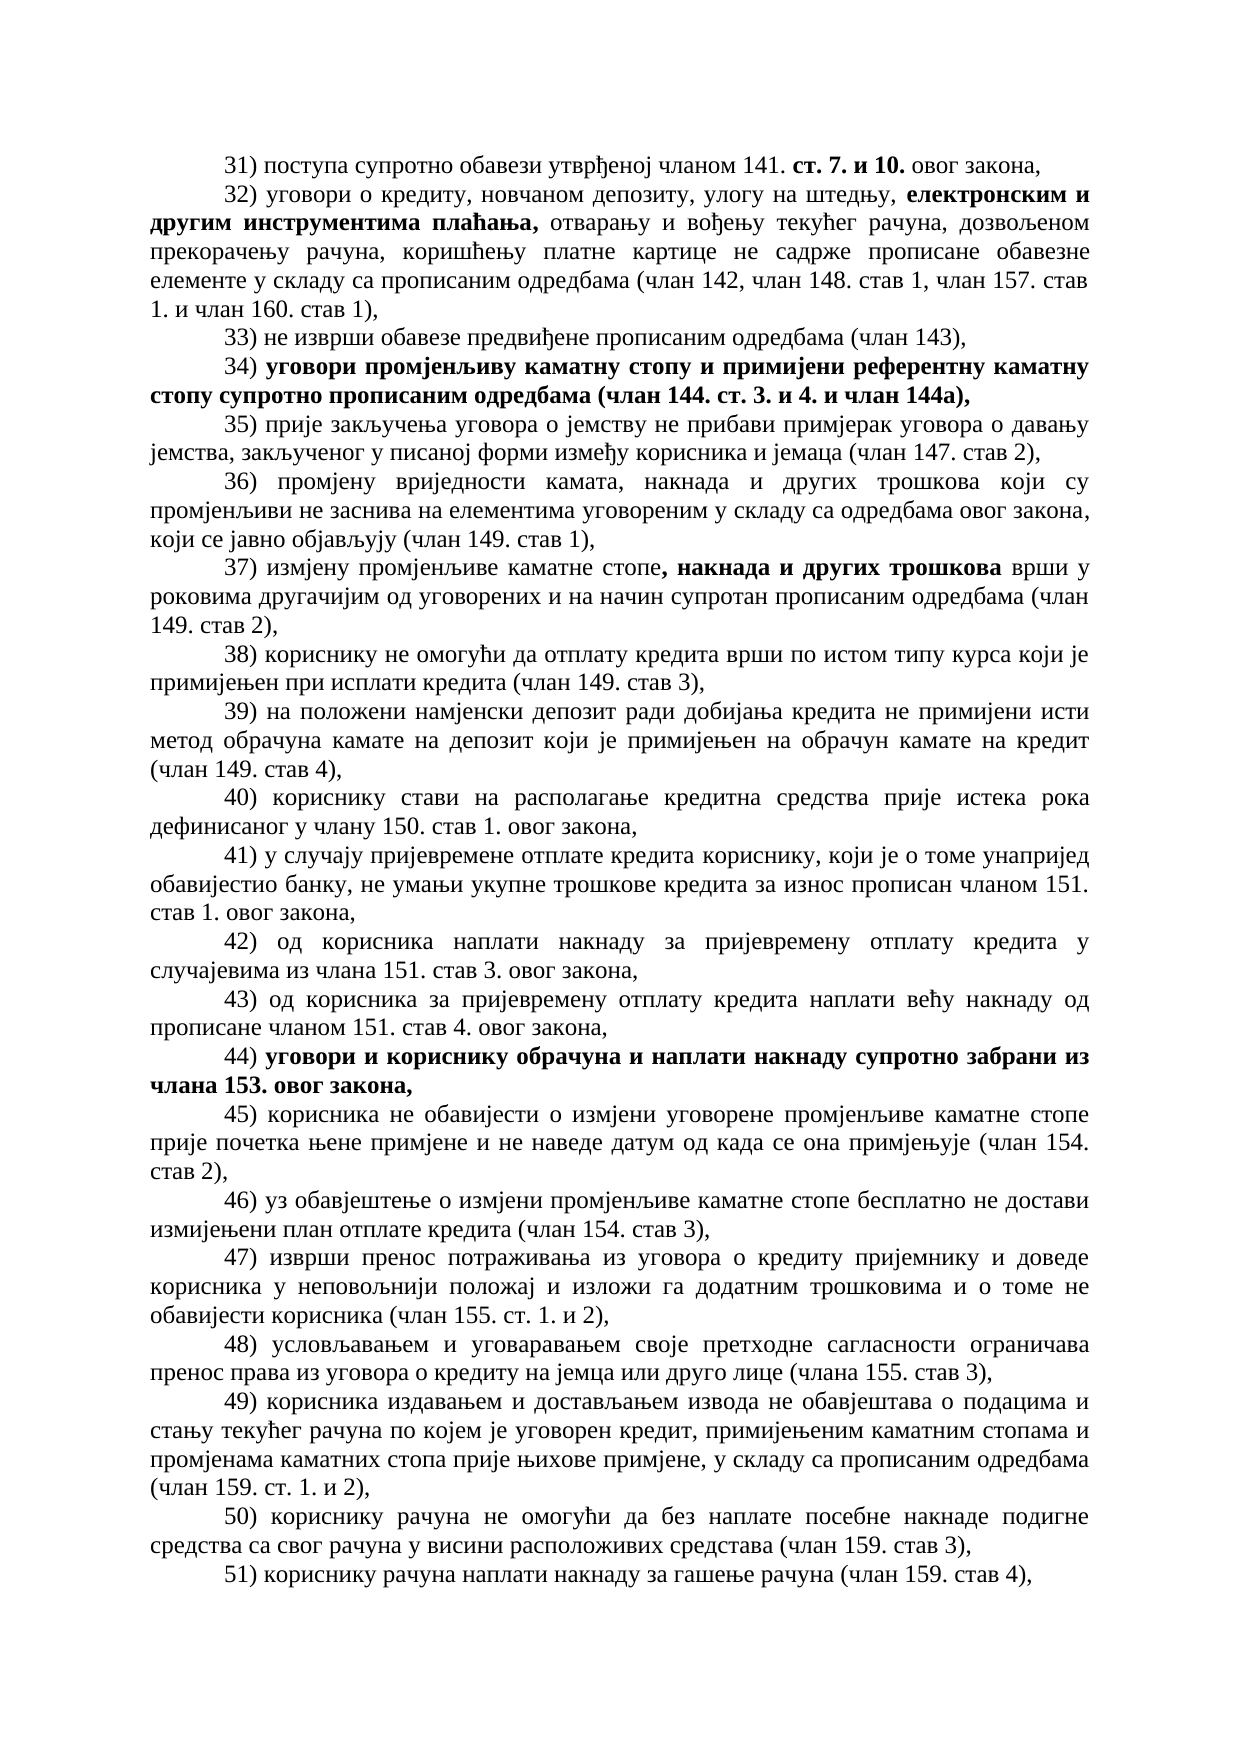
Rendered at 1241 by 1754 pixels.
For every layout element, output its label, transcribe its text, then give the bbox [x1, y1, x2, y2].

text 39) на положени намјенски депозит ради добијања кредита не примијени исти метод обрачуна камате на депозит који је примијењен на обрачун камате на кредит (члан 149. став 4), [150, 696, 1090, 782]
text 35) прије закључења уговора о јемству не прибави примјерак уговора о давању јемства, закљученог у писаној форми између корисника и јемаца (члан 147. став 2), [150, 409, 1090, 466]
text 34) уговори промјенљиву каматну стопу и примијени референтну каматну стопу супротно прописаним одредбама (члан 144. ст. 3. и 4. и члан 144а), [150, 351, 1090, 409]
text 44) уговори и кориснику обрачуна и наплати накнаду супротно забрани из члана 153. овог закона, [150, 1041, 1090, 1099]
text 47) изврши пренос потраживања из уговора о кредиту пријемнику и доведе корисника у неповољнији положај и изложи га додатним трошковима и о томе не обавијести корисника (члан 155. ст. 1. и 2), [150, 1242, 1090, 1329]
text 49) корисника издавањем и достављањем извода не обавјештава о подацима и стању текућег рачуна по којем је уговорен кредит, примијењеним каматним стопама и промјенама каматних стопа прије њихове примјене, у складу са прописаним одредбама (члан 159. ст. 1. и 2), [150, 1386, 1090, 1501]
text 33) не изврши обавезе предвиђене прописаним одредбама (члан 143), [150, 322, 1090, 351]
text 46) уз обавјештење о измјени промјенљиве каматне стопе бесплатно не достави измијењени план отплате кредита (члан 154. став 3), [150, 1185, 1090, 1242]
text 43) од корисника за пријевремену отплату кредита наплати већу накнаду од прописане чланом 151. став 4. овог закона, [150, 984, 1090, 1041]
text 50) кориснику рачуна не омогући да без наплате посебне накнаде подигне средства са свог рачуна у висини расположивих средстава (члан 159. став 3), [150, 1501, 1090, 1559]
text 45) корисника не обавијести о измјени уговорене промјенљиве каматне стопе прије почетка њене примјене и не наведе датум од када се она примјењује (члан 154. став 2), [150, 1099, 1090, 1185]
text 40) кориснику стави на располагање кредитна средства прије истека рока дефинисаног у члану 150. став 1. овог закона, [150, 782, 1090, 840]
text 51) кориснику рачуна наплати накнаду за гашење рачуна (члан 159. став 4), [150, 1559, 1090, 1587]
text 37) измјену промјенљиве каматне стопе, накнада и других трошкова врши у роковима другачијим од уговорених и на начин супротан прописаним одредбама (члан 149. став 2), [150, 552, 1090, 639]
text 41) у случају пријевремене отплате кредита кориснику, који је о томе унапријед обавијестио банку, не умањи укупне трошкове кредита за износ прописан чланом 151. став 1. овог закона, [150, 840, 1090, 926]
text 48) условљавањем и уговаравањем своје претходне сагласности ограничава пренос права из уговора о кредиту на јемца или друго лице (члана 155. став 3), [150, 1329, 1090, 1386]
text 38) кориснику не омогући да отплату кредита врши по истом типу курса који је примијењен при исплати кредита (члан 149. став 3), [150, 639, 1090, 696]
text 36) промјену вриједности камата, накнада и других трошкова који су промјенљиви не заснива на елементима уговореним у складу са одредбама овог закона, који се јавно објављују (члан 149. став 1), [150, 466, 1090, 552]
text 32) уговори о кредиту, новчаном депозиту, улогу на штедњу, електронским и другим инструментима плаћања, отварању и вођењу текућег рачуна, дозвољеном прекорачењу рачуна, коришћењу платне картице не садрже прописане обавезне елементе у складу са прописаним одредбама (члан 142, члан 148. став 1, члан 157. став 1. и члан 160. став 1), [150, 179, 1090, 322]
text 42) од корисника наплати накнаду за пријевремену отплату кредита у случајевима из члана 151. став 3. овог закона, [150, 926, 1090, 984]
text 31) поступа супротно обавези утврђеној чланом 141. ст. 7. и 10. овог закона, [150, 150, 1090, 179]
